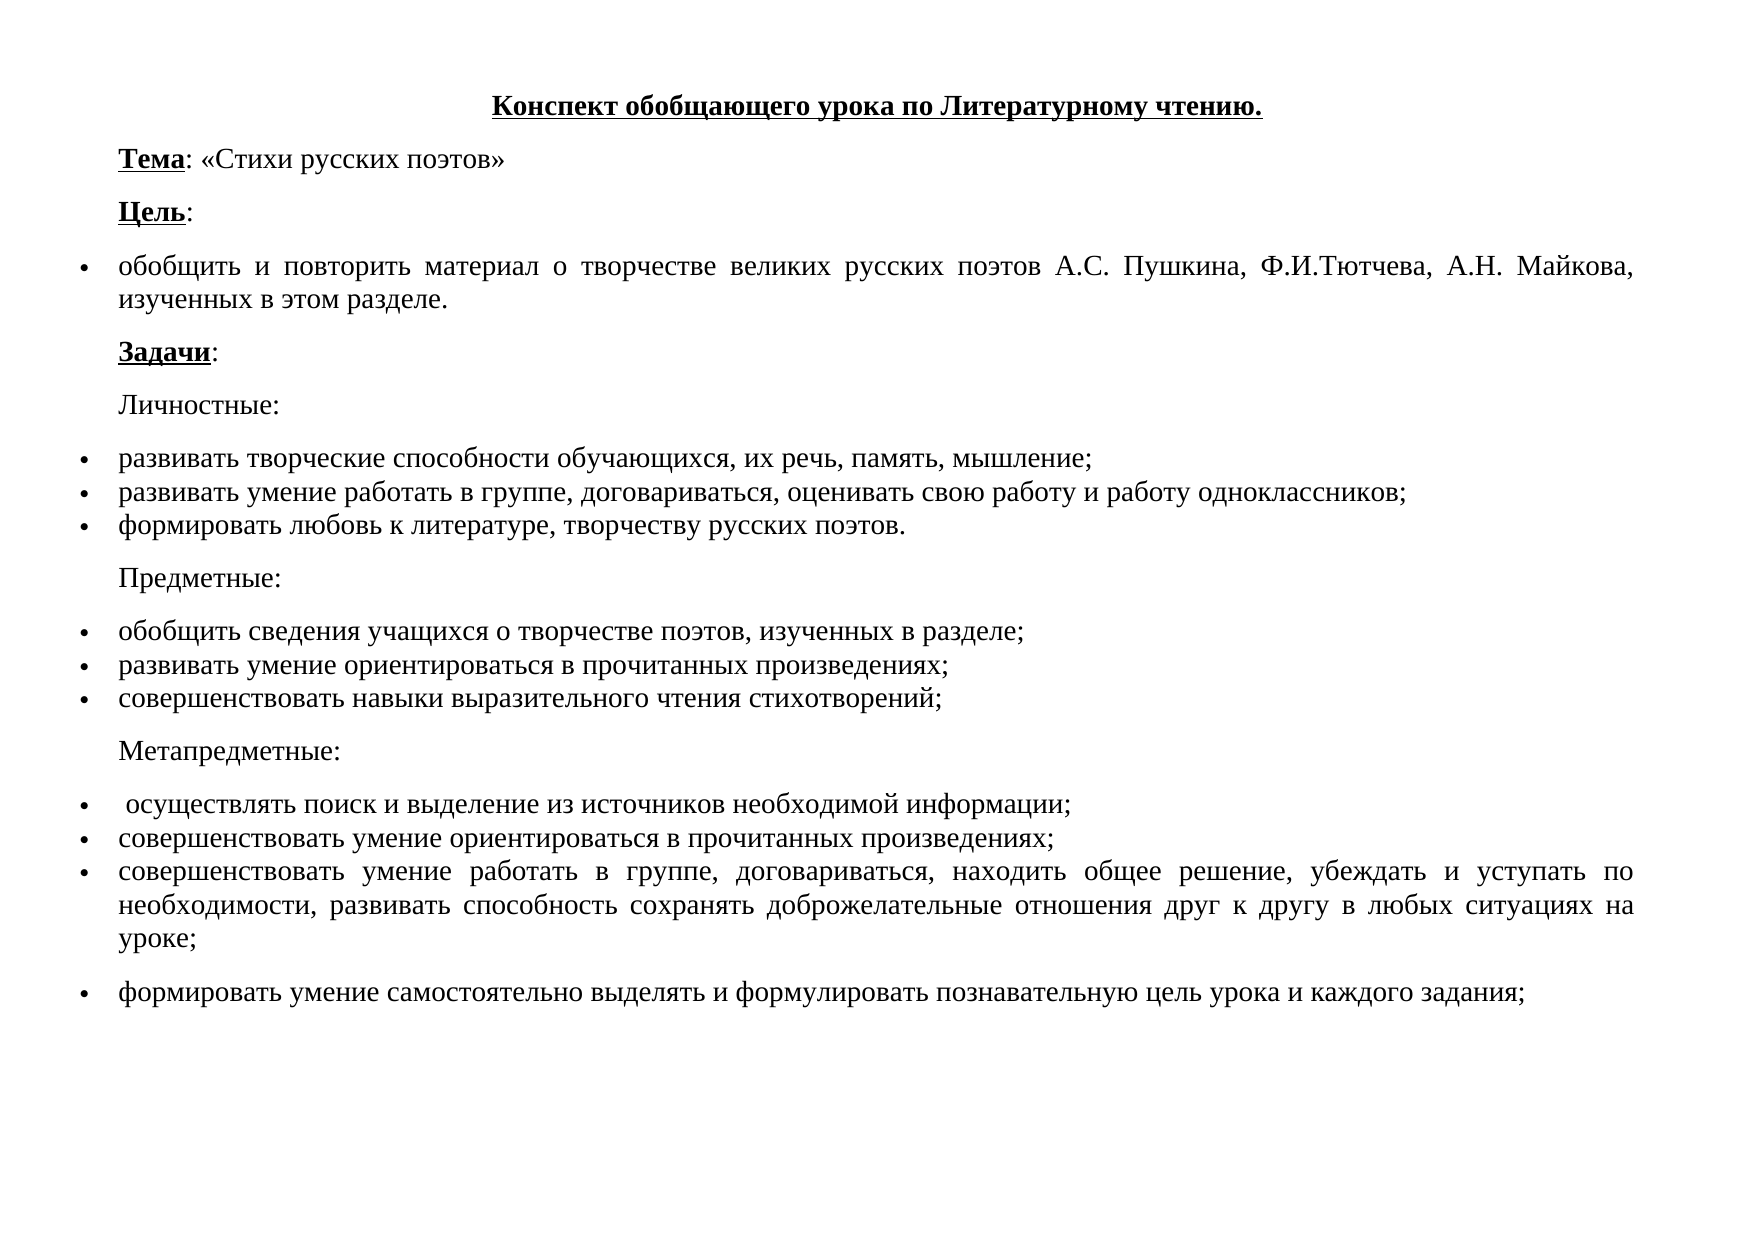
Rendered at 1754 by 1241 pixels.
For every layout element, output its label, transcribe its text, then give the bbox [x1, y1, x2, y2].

list развивать творческие способности обучающихся, их речь, память, мышление; [81, 440, 1636, 474]
list формировать умение самостоятельно выделять и формулировать познавательную цель урока и каждого задания; [81, 974, 1636, 1007]
text Конспект обобщающего урока по Литературному чтению. [118, 88, 1636, 122]
text Цель: [118, 194, 1636, 228]
text Метапредметные: [118, 733, 1636, 767]
text Предметные: [118, 560, 1636, 594]
text Личностные: [118, 387, 1636, 421]
list совершенствовать навыки выразительного чтения стихотворений; [81, 680, 1636, 714]
list развивать умение ориентироваться в прочитанных произведениях; [81, 647, 1636, 680]
list совершенствовать умение ориентироваться в прочитанных произведениях; [81, 820, 1636, 853]
list развивать умение работать в группе, договариваться, оценивать свою работу и работу одноклассников; [81, 474, 1636, 507]
list формировать любовь к литературе, творчеству русских поэтов. [81, 507, 1636, 541]
list обобщить сведения учащихся о творчестве поэтов, изученных в разделе; [81, 613, 1636, 647]
list совершенствовать умение работать в группе, договариваться, находить общее решение, убеждать и уступать по необходимости, развивать способность сохранять доброжелательные отношения друг к другу в любых ситуациях на уроке; [81, 853, 1636, 954]
text Тема: «Стихи русских поэтов» [118, 142, 1636, 175]
list осуществлять поиск и выделение из источников необходимой информации; [81, 786, 1636, 820]
list обобщить и повторить материал о творчестве великих русских поэтов А.С. Пушкина, Ф.И.Тютчева, А.Н. Майкова, изученных в этом разделе. [81, 248, 1636, 315]
text Задачи: [118, 334, 1636, 368]
